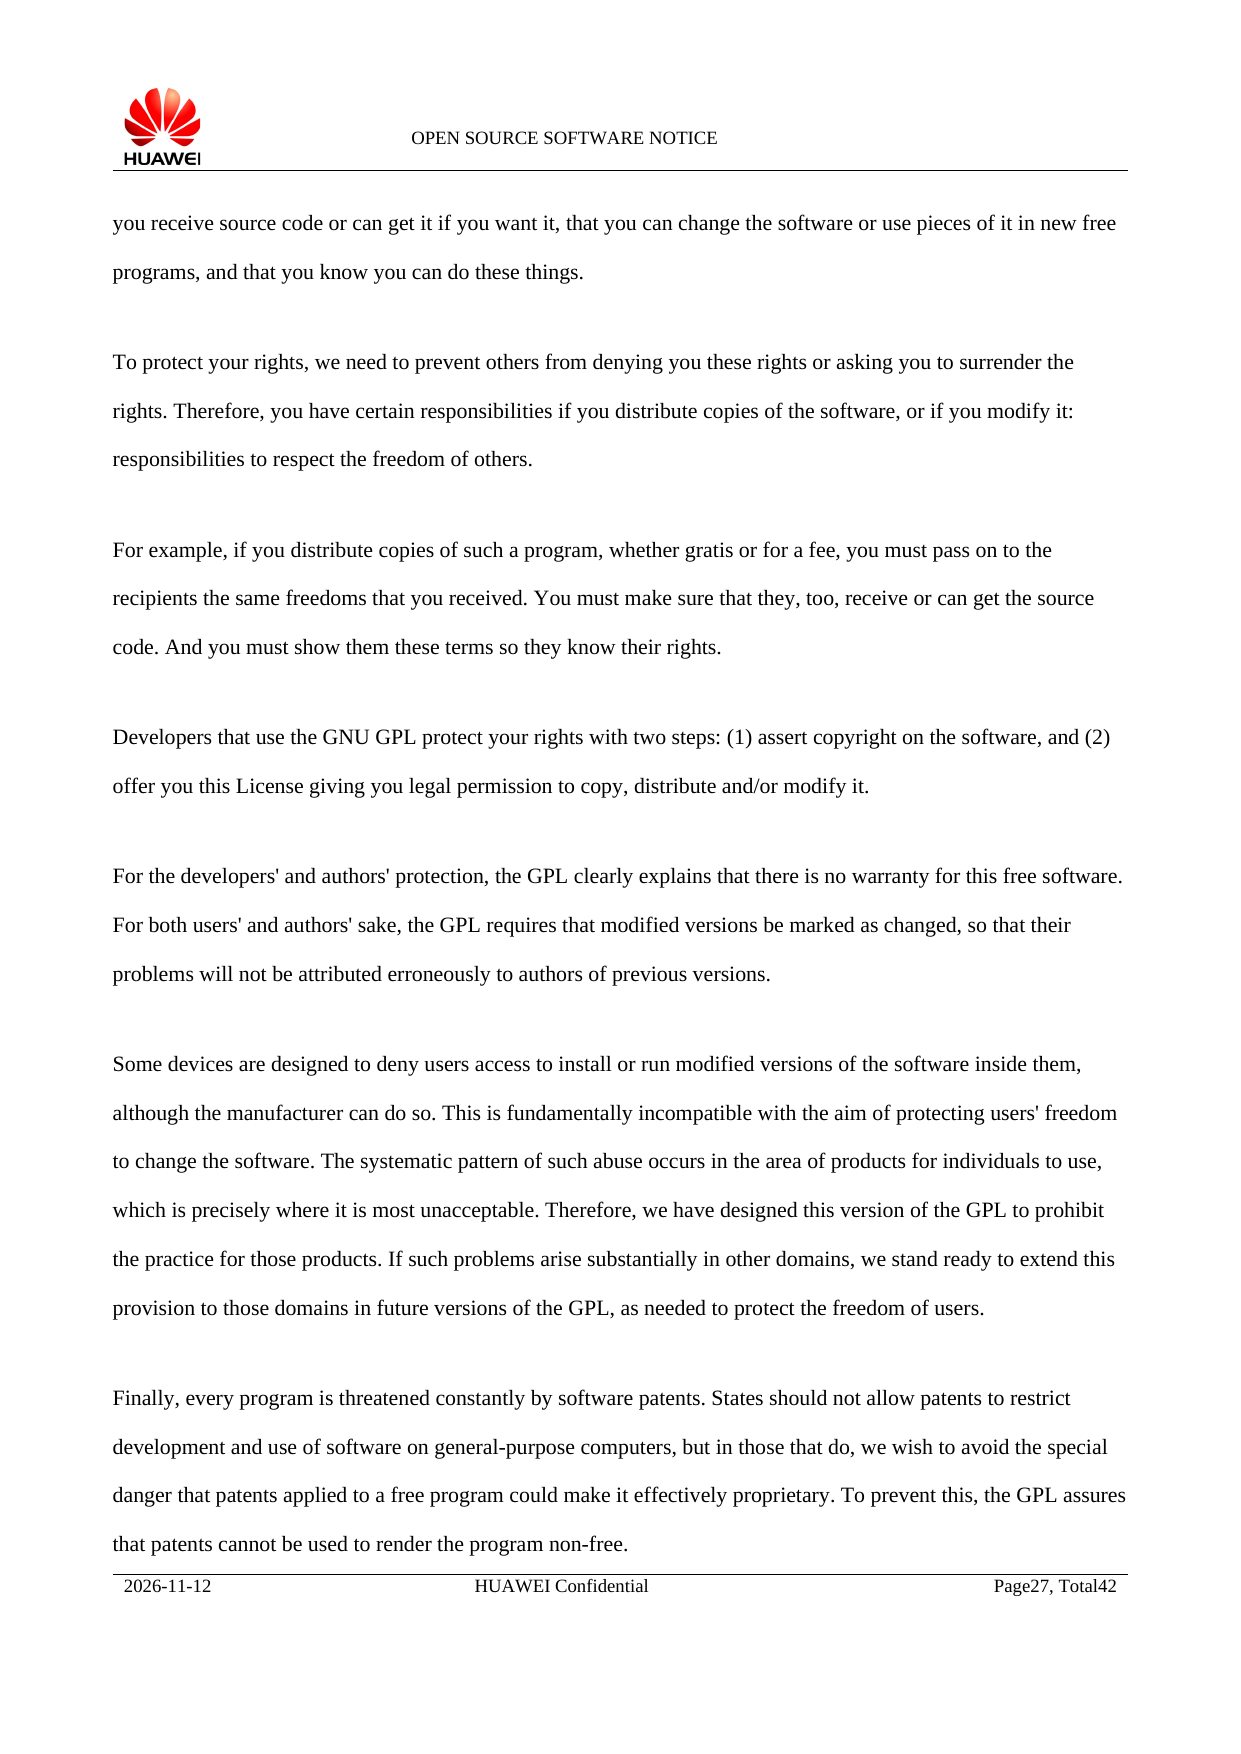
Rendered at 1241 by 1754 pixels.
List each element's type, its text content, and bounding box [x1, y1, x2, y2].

text For the developers' and authors' protection, the GPL clearly explains that there is no warranty for this free software. For both users' and authors' sake, the GPL requires that modified versions be marked as changed, so that their problems will not be attributed erroneously to authors of previous versions. [112, 860, 1128, 990]
text For example, if you distribute copies of such a program, whether gratis or for a fee, you must pass on to the recipients the same freedoms that you received. You must make sure that they, too, receive or can get the source code. And you must show them these terms so they know their rights. [112, 533, 1128, 663]
text Developers that use the GNU GPL protect your rights with two steps: (1) assert copyright on the software, and (2) offer you this License giving you legal permission to copy, distribute and/or modify it. [112, 721, 1128, 802]
text Finally, every program is threatened constantly by software patents. States should not allow patents to restrict development and use of software on general-purpose computers, but in those that do, we wish to avoid the special danger that patents applied to a free program could make it effectively proprietary. To prevent this, the GPL assures that patents cannot be used to render the program non-free. [112, 1381, 1128, 1560]
text To protect your rights, we need to prevent others from denying you these rights or asking you to surrender the rights. Therefore, you have certain responsibilities if you distribute copies of the software, or if you modify it: responsibilities to respect the freedom of others. [112, 345, 1128, 475]
text Some devices are designed to deny users access to install or run modified versions of the software inside them, although the manufacturer can do so. This is fundamentally incompatible with the aim of protecting users' freedom to change the software. The systematic pattern of such abuse occurs in the area of products for individuals to use, which is precisely where it is most unacceptable. Therefore, we have designed this version of the GPL to prohibit the practice for those products. If such problems arise substantially in other domains, we stand ready to extend this provision to those domains in future versions of the GPL, as needed to protect the freedom of users. [112, 1047, 1128, 1324]
picture [124, 88, 201, 165]
